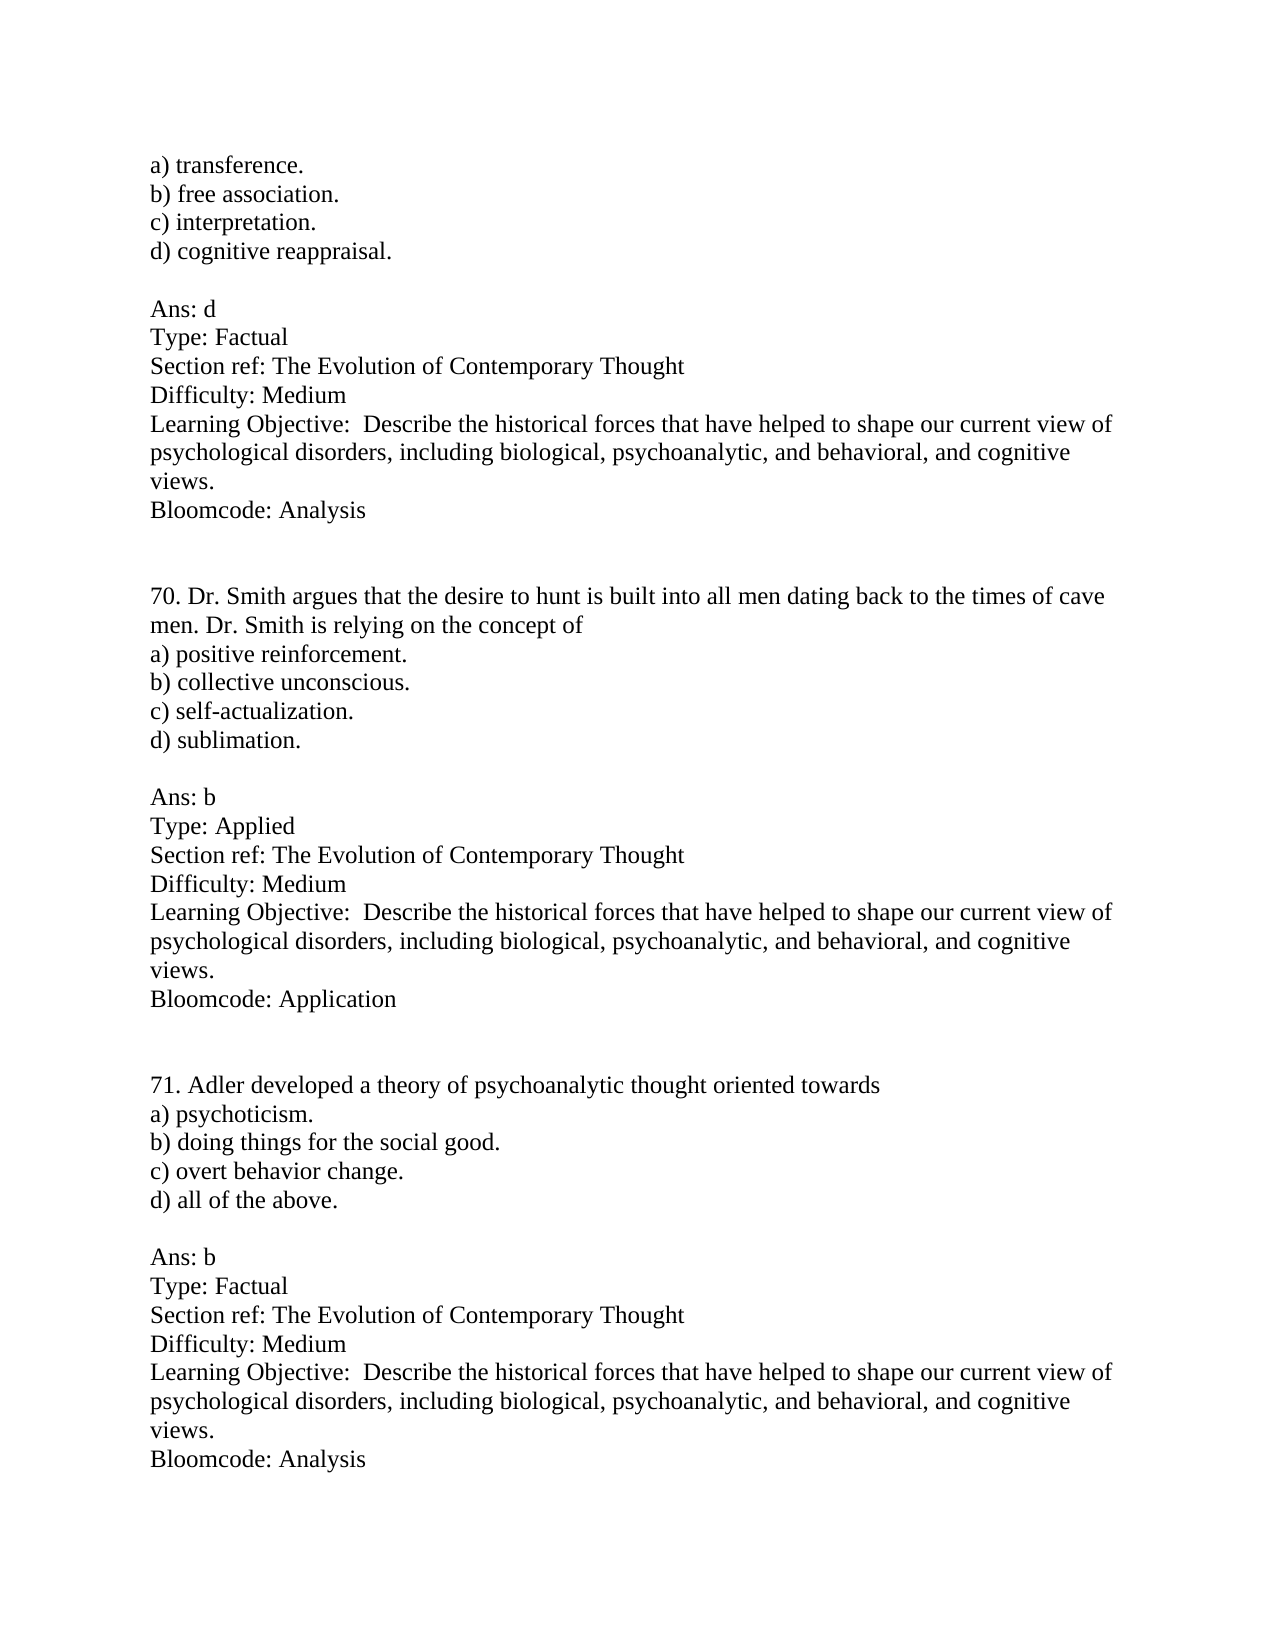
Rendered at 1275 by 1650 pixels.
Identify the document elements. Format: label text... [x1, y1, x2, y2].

text Bloomcode: Analysis [150, 495, 1125, 524]
text Bloomcode: Application [150, 984, 1125, 1012]
text a) transference. [150, 150, 1125, 179]
text a) positive reinforcement. [150, 639, 1125, 667]
text b) collective unconscious. [150, 667, 1125, 696]
text Difficulty: Medium [150, 380, 1125, 409]
text Ans: b [150, 782, 1125, 811]
text Bloomcode: Analysis [150, 1444, 1125, 1472]
text 70. Dr. Smith argues that the desire to hunt is built into all men dating back to the times of cave men. Dr. Smith is relying on the concept of [150, 581, 1125, 639]
text Ans: b [150, 1242, 1125, 1271]
text d) sublimation. [150, 725, 1125, 754]
text Section ref: The Evolution of Contemporary Thought [150, 840, 1125, 869]
text Type: Factual [150, 322, 1125, 351]
text a) psychoticism. [150, 1099, 1125, 1127]
text c) self-actualization. [150, 696, 1125, 725]
text Difficulty: Medium [150, 1329, 1125, 1357]
text b) doing things for the social good. [150, 1127, 1125, 1156]
text c) overt behavior change. [150, 1156, 1125, 1185]
text Section ref: The Evolution of Contemporary Thought [150, 1300, 1125, 1329]
text d) cognitive reappraisal. [150, 236, 1125, 265]
text 71. Adler developed a theory of psychoanalytic thought oriented towards [150, 1070, 1125, 1099]
text d) all of the above. [150, 1185, 1125, 1214]
text c) interpretation. [150, 207, 1125, 236]
text Section ref: The Evolution of Contemporary Thought [150, 351, 1125, 380]
text Difficulty: Medium [150, 869, 1125, 897]
text Type: Factual [150, 1271, 1125, 1300]
text Type: Applied [150, 811, 1125, 840]
text b) free association. [150, 179, 1125, 207]
text Ans: d [150, 294, 1125, 322]
